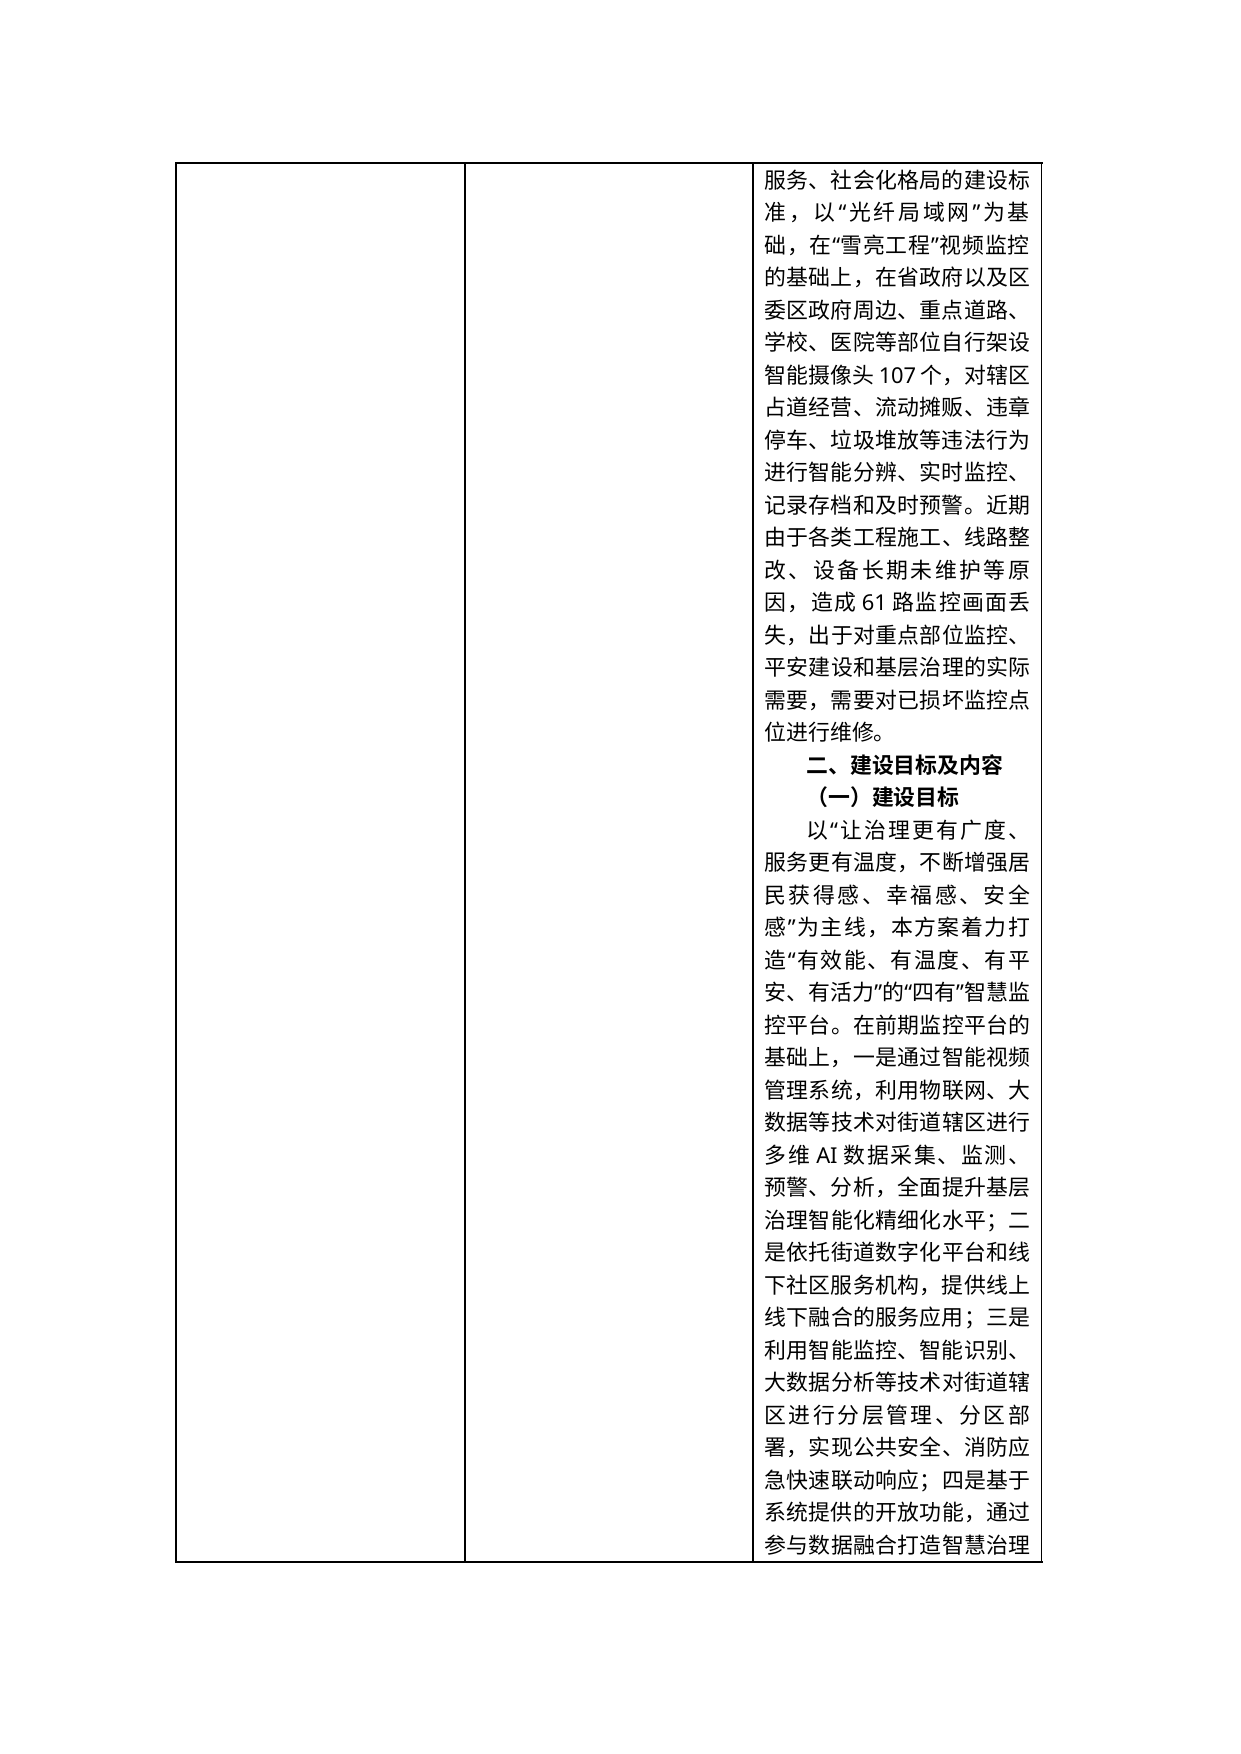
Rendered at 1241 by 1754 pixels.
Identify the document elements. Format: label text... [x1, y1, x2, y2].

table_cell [754, 164, 1041, 1561]
table_cell [466, 164, 752, 1561]
table_cell 1 [177, 164, 464, 1561]
